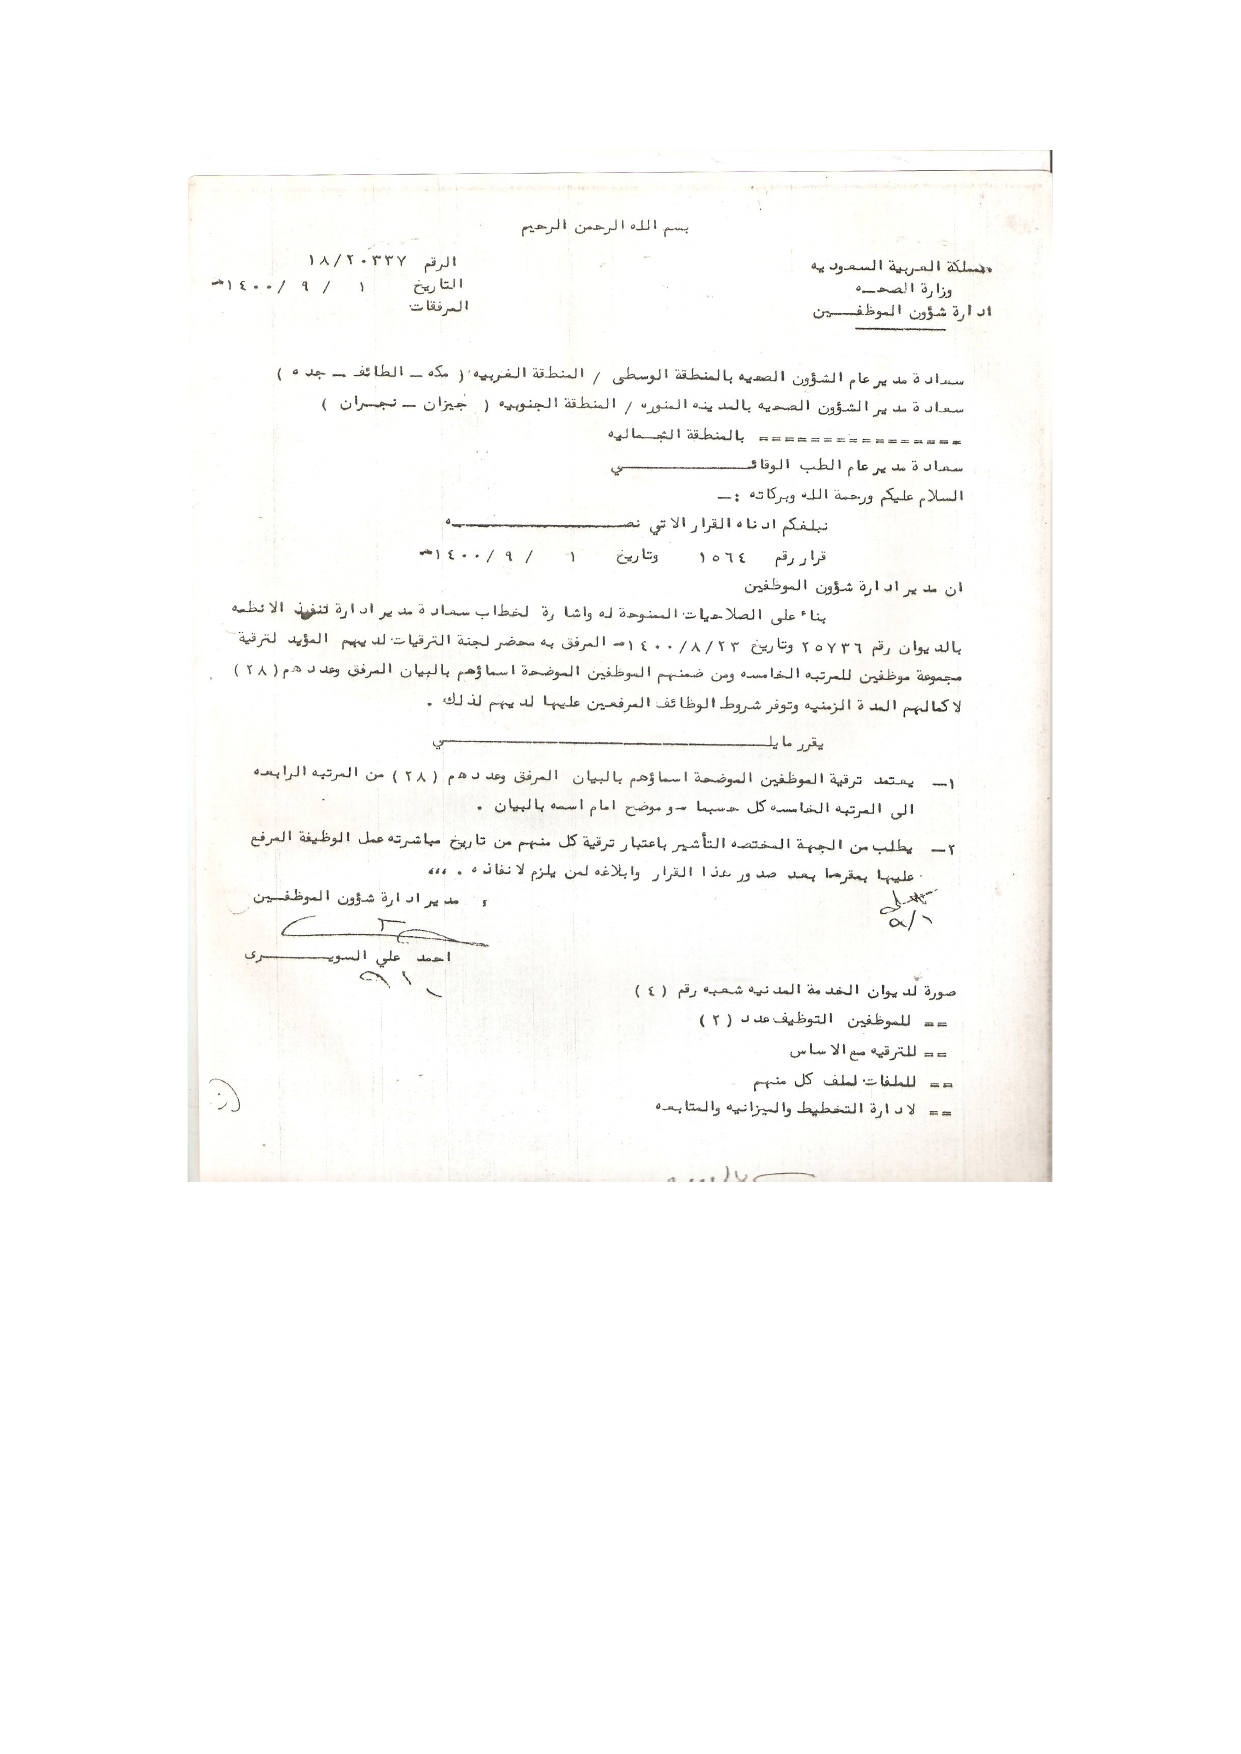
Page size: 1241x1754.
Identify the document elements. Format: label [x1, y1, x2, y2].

picture [187, 150, 1053, 1182]
